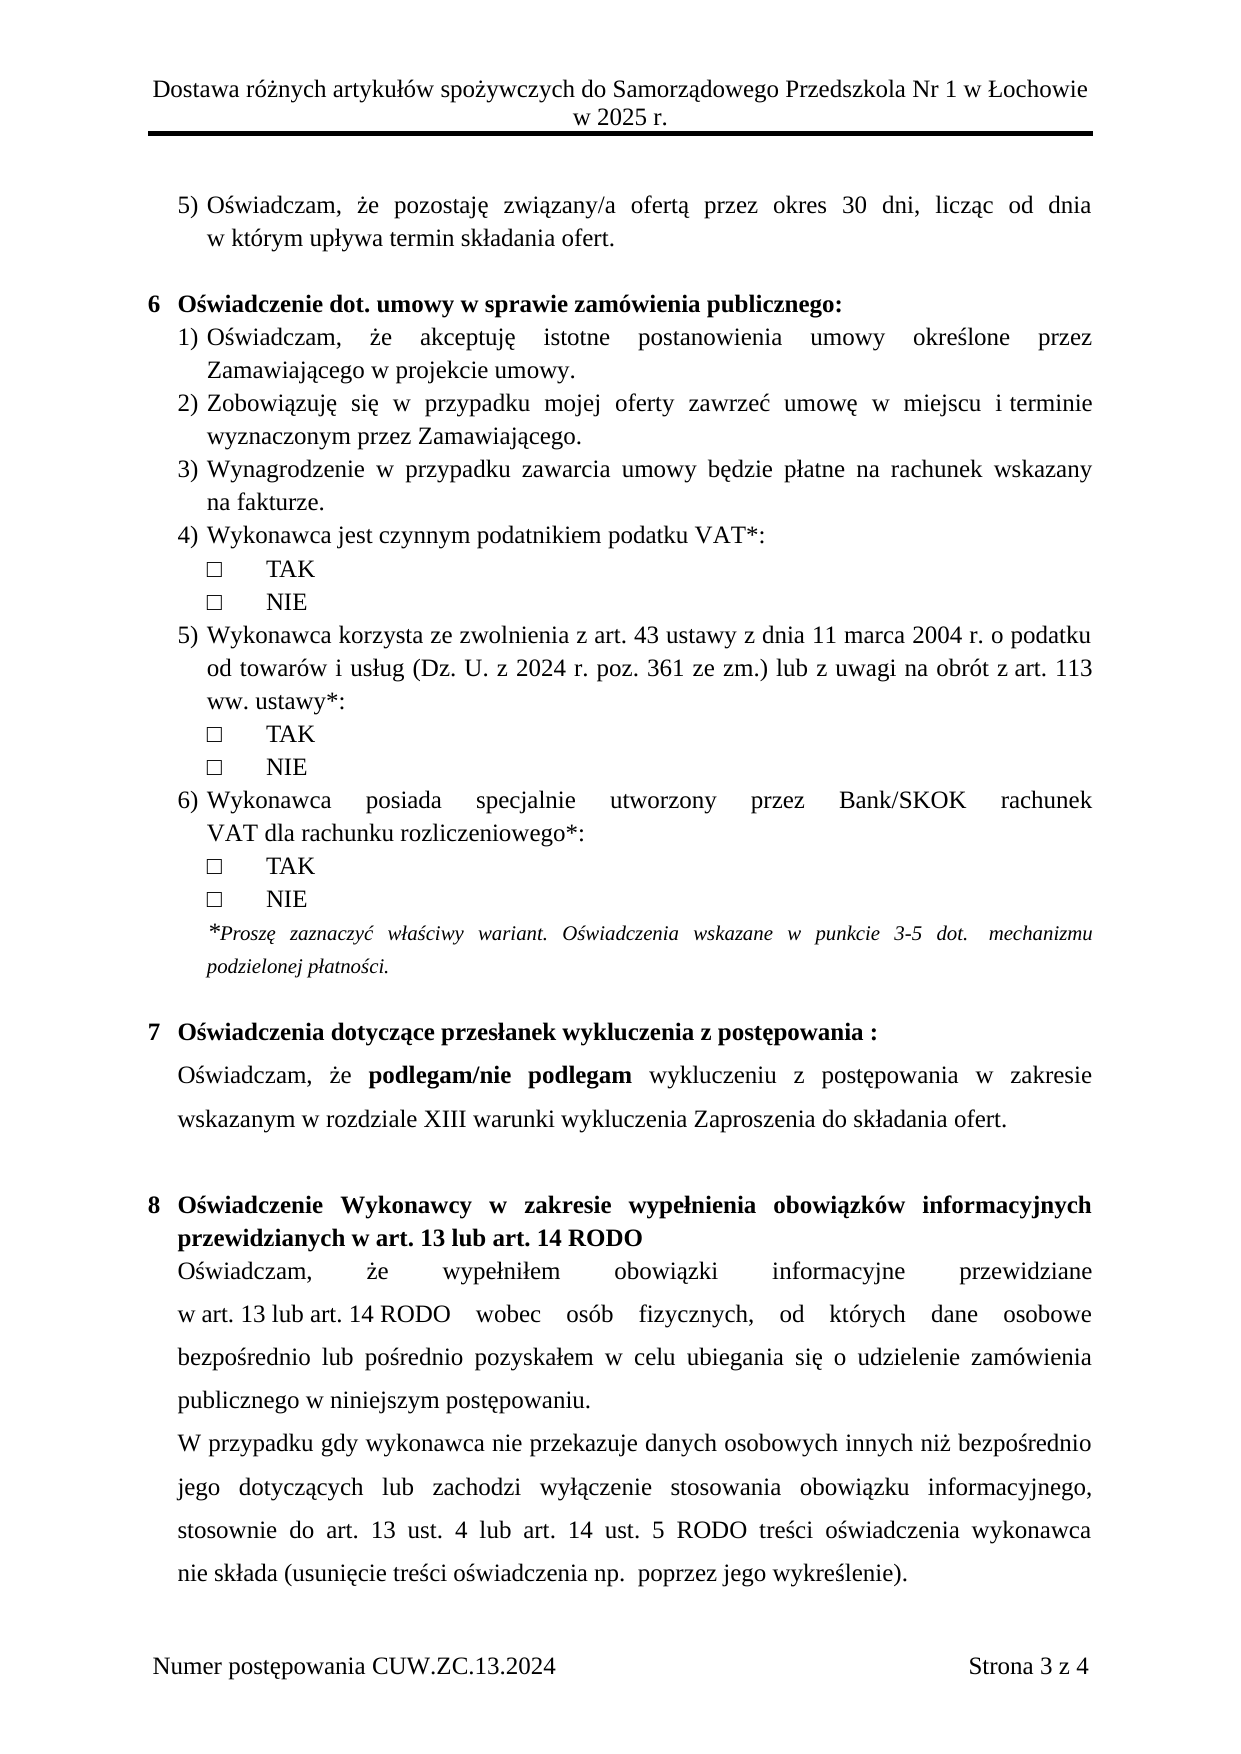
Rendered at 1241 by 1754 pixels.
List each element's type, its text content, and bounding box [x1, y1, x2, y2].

list NIE [207, 752, 1093, 781]
list TAK [207, 719, 1093, 748]
list Oświadczam, że akceptuję istotne postanowienia umowy określone przez Zamawiającego w projekcie umowy. [177, 322, 1093, 384]
list TAK [207, 553, 1093, 582]
list Wykonawca posiada specjalnie utworzony przez Bank/SKOK rachunek VAT dla rachunku rozliczeniowego*: [177, 785, 1093, 847]
list Wykonawca jest czynnym podatnikiem podatku VAT*: [177, 521, 1093, 549]
list Zobowiązuję się w przypadku mojej oferty zawrzeć umowę w miejscu i terminie wyznaczonym przez Zamawiającego. [177, 388, 1093, 450]
list Oświadczam, że podlegam/nie podlegam wykluczeniu z postępowania w zakresie wskazanym w rozdziale XIII warunki wykluczenia Zaproszenia do składania ofert. [177, 1061, 1093, 1132]
list NIE [207, 884, 1093, 913]
list Oświadczenie Wykonawcy w zakresie wypełnienia obowiązków informacyjnych przewidzianych w art. 13 lub art. 14 RODO [148, 1190, 1093, 1252]
text *Proszę zaznaczyć właściwy wariant. Oświadczenia wskazane w punkcie 3-5 dot. mechanizmu podzielonej płatności. [207, 917, 1093, 979]
list Oświadczam, że pozostaję związany/a ofertą przez okres 30 dni, licząc od dnia w którym upływa termin składania ofert. [177, 190, 1093, 252]
list TAK [207, 851, 1093, 880]
list W przypadku gdy wykonawca nie przekazuje danych osobowych innych niż bezpośrednio jego dotyczących lub zachodzi wyłączenie stosowania obowiązku informacyjnego, stosownie do art. 13 ust. 4 lub art. 14 ust. 5 RODO treści oświadczenia wykonawca nie składa (usunięcie treści oświadczenia np. poprzez jego wykreślenie). [177, 1428, 1093, 1587]
list NIE [207, 587, 1093, 616]
list Wykonawca korzysta ze zwolnienia z art. 43 ustawy z dnia 11 marca 2004 r. o podatku od towarów i usług (Dz. U. z 2024 r. poz. 361 ze zm.) lub z uwagi na obrót z art. 113 ww. ustawy*: [177, 620, 1093, 714]
list Wynagrodzenie w przypadku zawarcia umowy będzie płatne na rachunek wskazany na fakturze. [177, 454, 1093, 516]
list Oświadczenie dot. umowy w sprawie zamówienia publicznego: [148, 289, 1093, 318]
list Oświadczenia dotyczące przesłanek wykluczenia z postępowania : [148, 1017, 1093, 1046]
list Oświadczam, że wypełniłem obowiązki informacyjne przewidziane w art. 13 lub art. 14 RODO wobec osób fizycznych, od których dane osobowe bezpośrednio lub pośrednio pozyskałem w celu ubiegania się o udzielenie zamówienia publicznego w niniejszym postępowaniu. [177, 1256, 1093, 1414]
